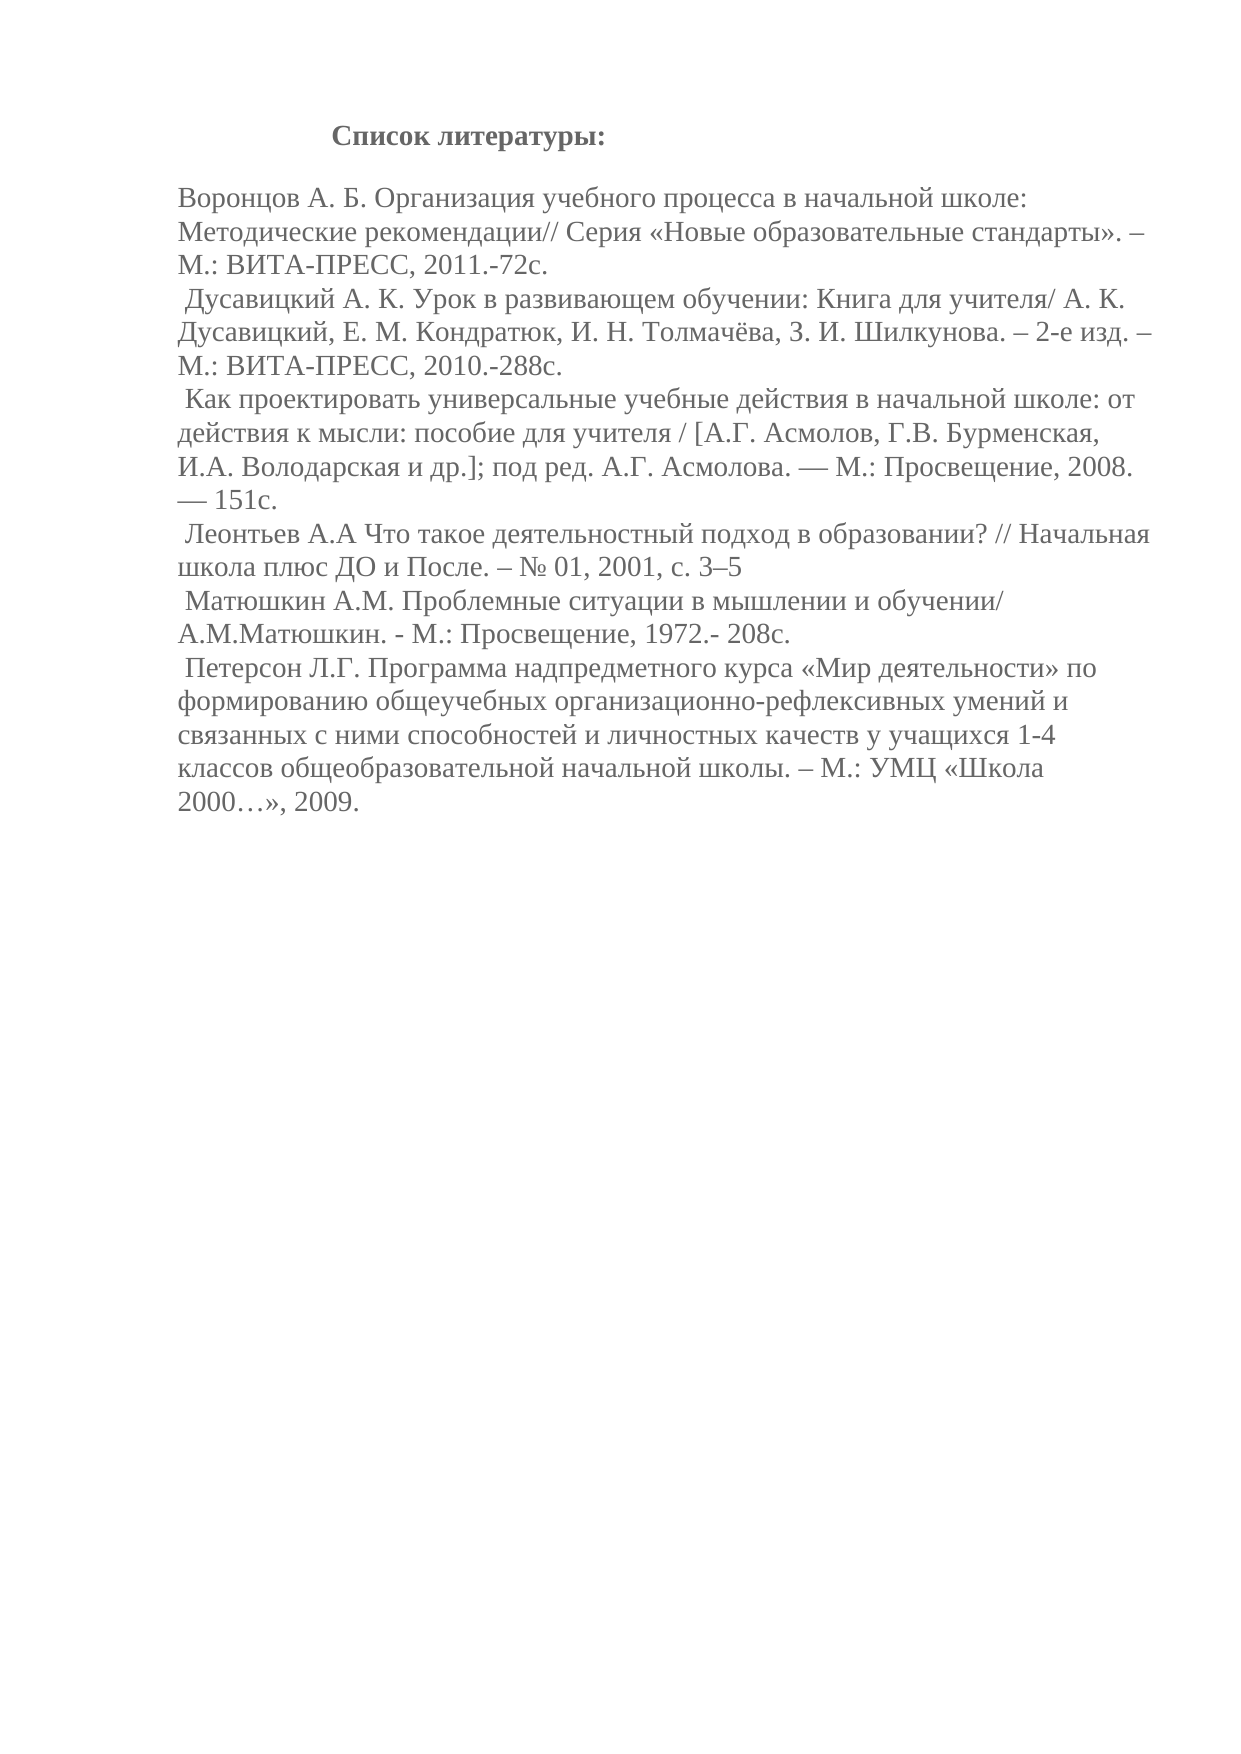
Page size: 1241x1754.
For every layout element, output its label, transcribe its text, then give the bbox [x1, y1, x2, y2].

text Леонтьев А.А Что такое деятельностный подход в образовании? // Начальная школа плюс ДО и После. – № 01, 2001, с. 3–5 [177, 516, 1152, 583]
text Список литературы: [177, 118, 1152, 152]
text Петерсон Л.Г. Программа надпредметного курса «Мир деятельности» по формированию общеучебных организационно-рефлексивных умений и связанных с ними способностей и личностных качеств у учащихся 1-4 классов общеобразовательной начальной школы. – М.: УМЦ «Школа 2000…», 2009. [177, 650, 1152, 818]
text Как проектировать универсальные учебные действия в начальной школе: от действия к мысли: пособие для учителя / [А.Г. Асмолов, Г.В. Бурменская, И.А. Володарская и др.]; под ред. А.Г. Асмолова. — М.: Просвещение, 2008. — 151с. [177, 382, 1152, 516]
text Воронцов А. Б. Организация учебного процесса в начальной школе: Методические рекомендации// Серия «Новые образовательные стандарты». – М.: ВИТА-ПРЕСС, 2011.-72с. [177, 180, 1152, 281]
text Матюшкин А.М. Проблемные ситуации в мышлении и обучении/ А.М.Матюшкин. - М.: Просвещение, 1972.- 208с. [177, 583, 1152, 650]
text Дусавицкий А. К. Урок в развивающем обучении: Книга для учителя/ А. К. Дусавицкий, Е. М. Кондратюк, И. Н. Толмачёва, З. И. Шилкунова. – 2-е изд. – М.: ВИТА-ПРЕСС, 2010.-288с. [177, 281, 1152, 382]
